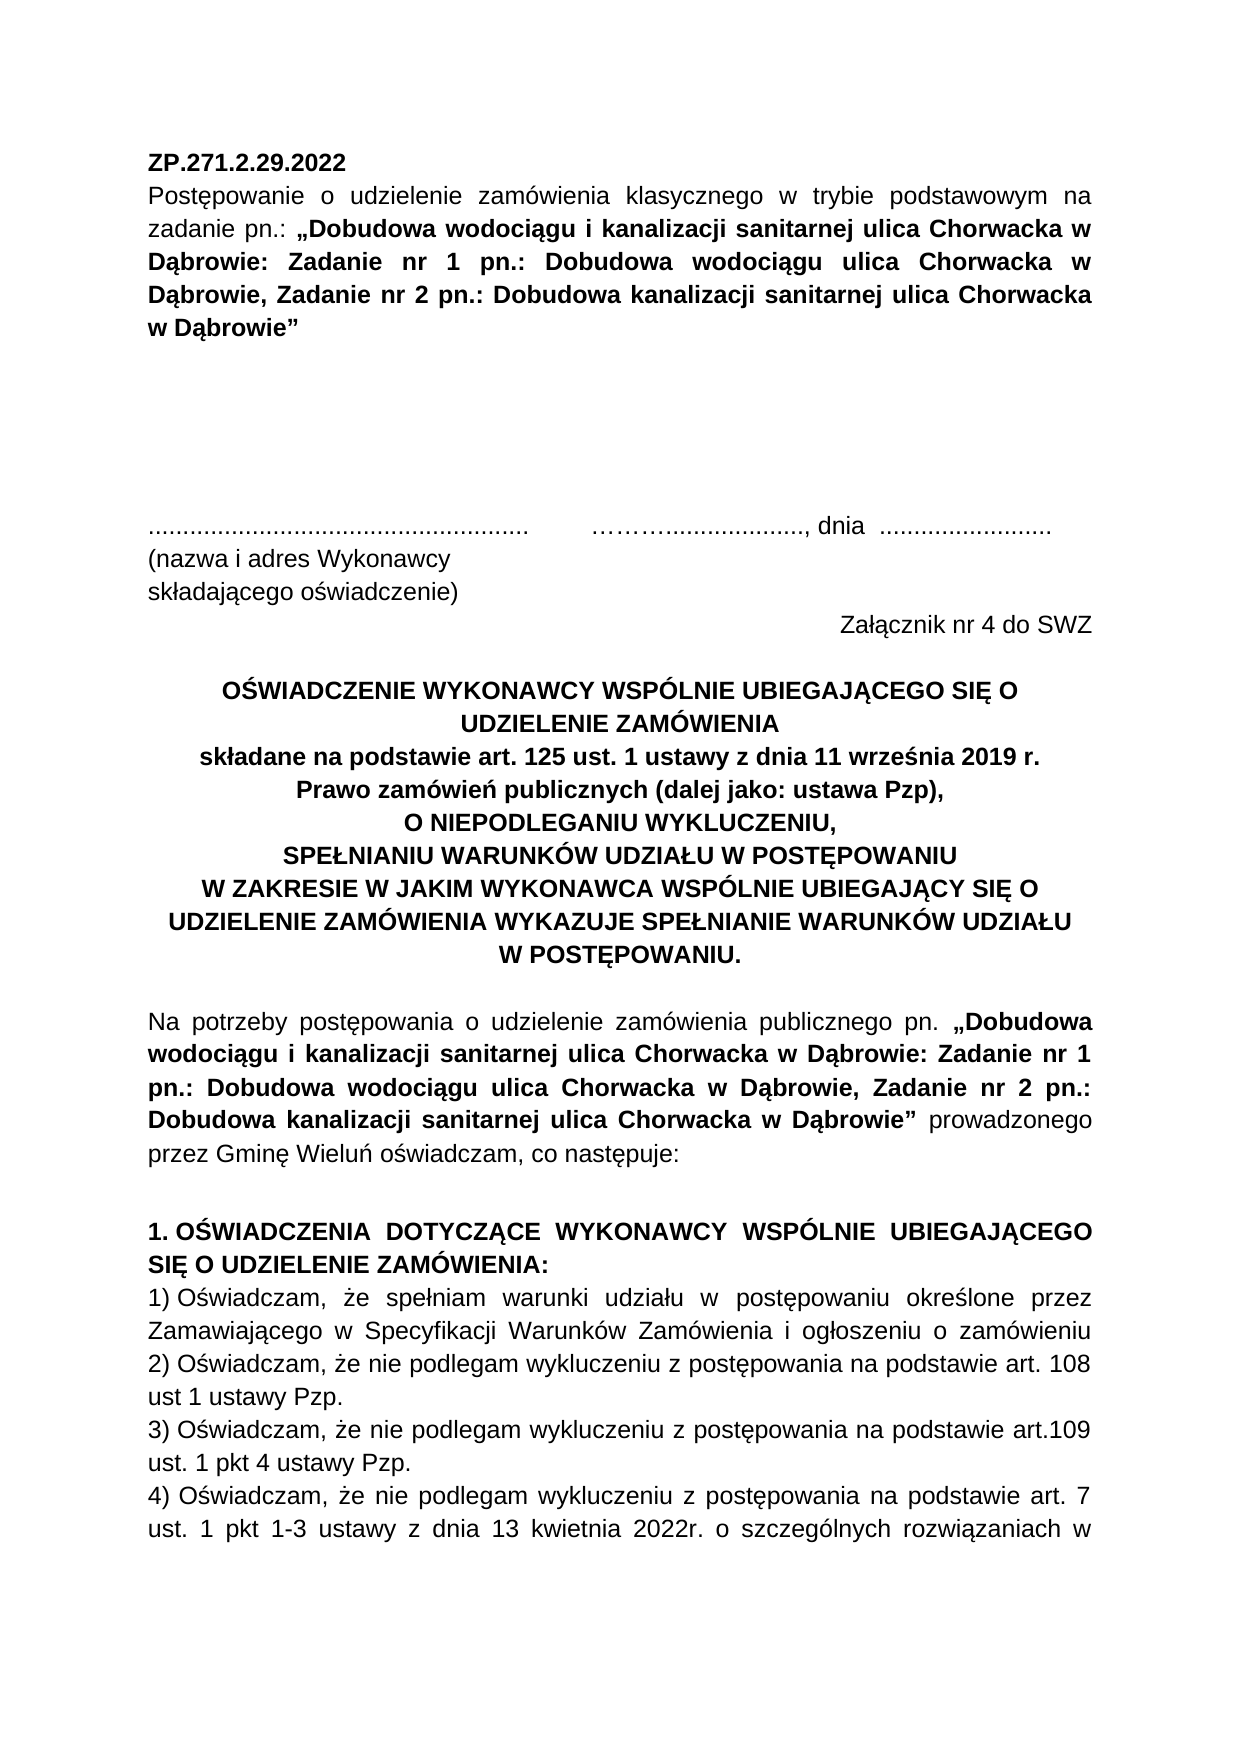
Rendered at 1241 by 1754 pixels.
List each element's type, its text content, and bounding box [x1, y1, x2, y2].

text W ZAKRESIE W JAKIM WYKONAWCA WSPÓLNIE UBIEGAJĄCY SIĘ O UDZIELENIE ZAMÓWIENIA WYKAZUJE SPEŁNIANIE WARUNKÓW UDZIAŁU W POSTĘPOWANIU. [148, 874, 1093, 969]
text Na potrzeby postępowania o udzielenie zamówienia publicznego pn. „Dobudowa wodociągu i kanalizacji sanitarnej ulica Chorwacka w Dąbrowie: Zadanie nr 1 pn.: Dobudowa wodociągu ulica Chorwacka w Dąbrowie, Zadanie nr 2 pn.: Dobudowa kanalizacji sanitarnej ulica Chorwacka w Dąbrowie” prowadzonego przez Gminę Wieluń oświadczam, co następuje: [148, 1006, 1093, 1167]
text Załącznik nr 4 do SWZ [668, 610, 1093, 639]
text SPEŁNIANIU WARUNKÓW UDZIAŁU W POSTĘPOWANIU [148, 841, 1093, 870]
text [148, 1481, 1093, 1543]
text Prawo zamówień publicznych (dalej jako: ustawa Pzp), [148, 775, 1093, 804]
text (nazwa i adres Wykonawcy [148, 544, 1093, 573]
text O NIEPODLEGANIU WYKLUCZENIU, [148, 808, 1093, 837]
text składane na podstawie art. 125 ust. 1 ustawy z dnia 11 września 2019 r. [148, 742, 1093, 771]
text ZP.271.2.29.2022 [148, 148, 1093, 176]
text 1) Oświadczam, że spełniam warunki udziału w postępowaniu określone przez Zamawiającego w Specyfikacji Warunków Zamówienia i ogłoszeniu o zamówieniu 2) Oświadczam, że nie podlegam wykluczeniu z postępowania na podstawie art. 108 ust 1 ustawy Pzp. [148, 1283, 1093, 1411]
text składającego oświadczenie) [148, 577, 1093, 606]
text Postępowanie o udzielenie zamówienia klasycznego w trybie podstawowym na zadanie pn.: „Dobudowa wodociągu i kanalizacji sanitarnej ulica Chorwacka w Dąbrowie: Zadanie nr 1 pn.: Dobudowa wodociągu ulica Chorwacka w Dąbrowie, Zadanie nr 2 pn.: Dobudowa kanalizacji sanitarnej ulica Chorwacka w Dąbrowie” [148, 181, 1093, 341]
text 1. OŚWIADCZENIA DOTYCZĄCE WYKONAWCY WSPÓLNIE UBIEGAJĄCEGO SIĘ O UDZIELENIE ZAMÓWIENIA: [148, 1217, 1093, 1279]
text OŚWIADCZENIE WYKONAWCY WSPÓLNIE UBIEGAJĄCEGO SIĘ O UDZIELENIE ZAMÓWIENIA [148, 676, 1093, 738]
text 3) Oświadczam, że nie podlegam wykluczeniu z postępowania na podstawie art.109 ust. 1 pkt 4 ustawy Pzp. [148, 1415, 1093, 1477]
text ....................................................... ………...................., dnia ......................... [148, 511, 1093, 540]
